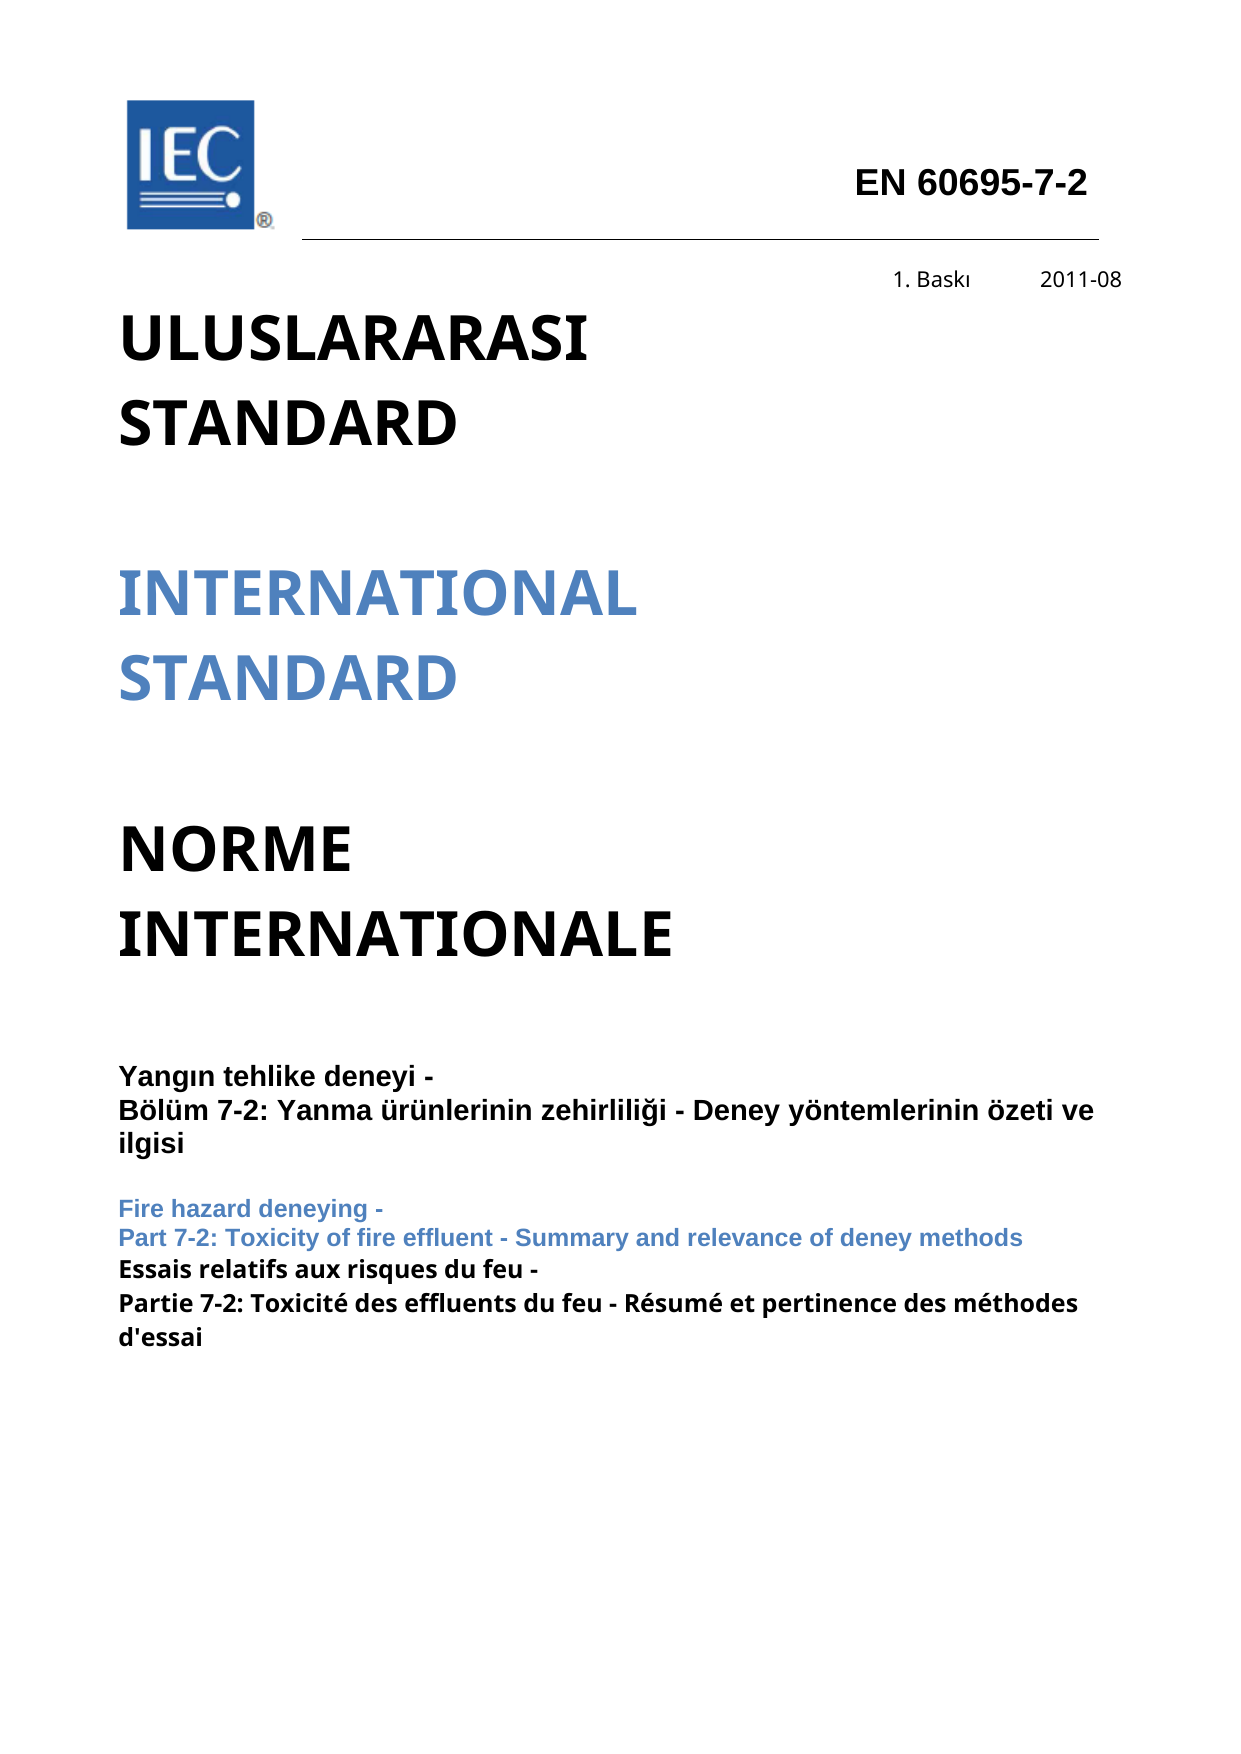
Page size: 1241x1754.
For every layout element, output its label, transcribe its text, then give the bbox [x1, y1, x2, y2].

text Fire hazard deneying - [118, 1194, 1122, 1223]
text Part 7-2: Toxicity of fire effluent - Summary and relevance of deney methods [118, 1223, 1122, 1252]
text ULUSLARARASI [118, 293, 1122, 379]
text STANDARD [118, 379, 1122, 464]
text 1. Baskı 2011-08 [118, 264, 1122, 293]
text Bölüm 7-2: Yanma ürünlerinin zehirliliği - Deney yöntemlerinin özeti ve ilgisi [118, 1093, 1122, 1160]
text INTERNATIONAL [118, 549, 1122, 634]
text STANDARD [118, 634, 1122, 719]
text NORME [118, 804, 1122, 889]
text INTERNATIONALE [118, 889, 1122, 974]
picture [118, 88, 278, 239]
text Yangın tehlike deneyi - [118, 1059, 1122, 1093]
text Partie 7-2: Toxicité des effluents du feu - Résumé et pertinence des méthodes [118, 1286, 1122, 1320]
text d'essai [118, 1320, 1122, 1354]
text Essais relatifs aux risques du feu - [118, 1252, 1122, 1286]
